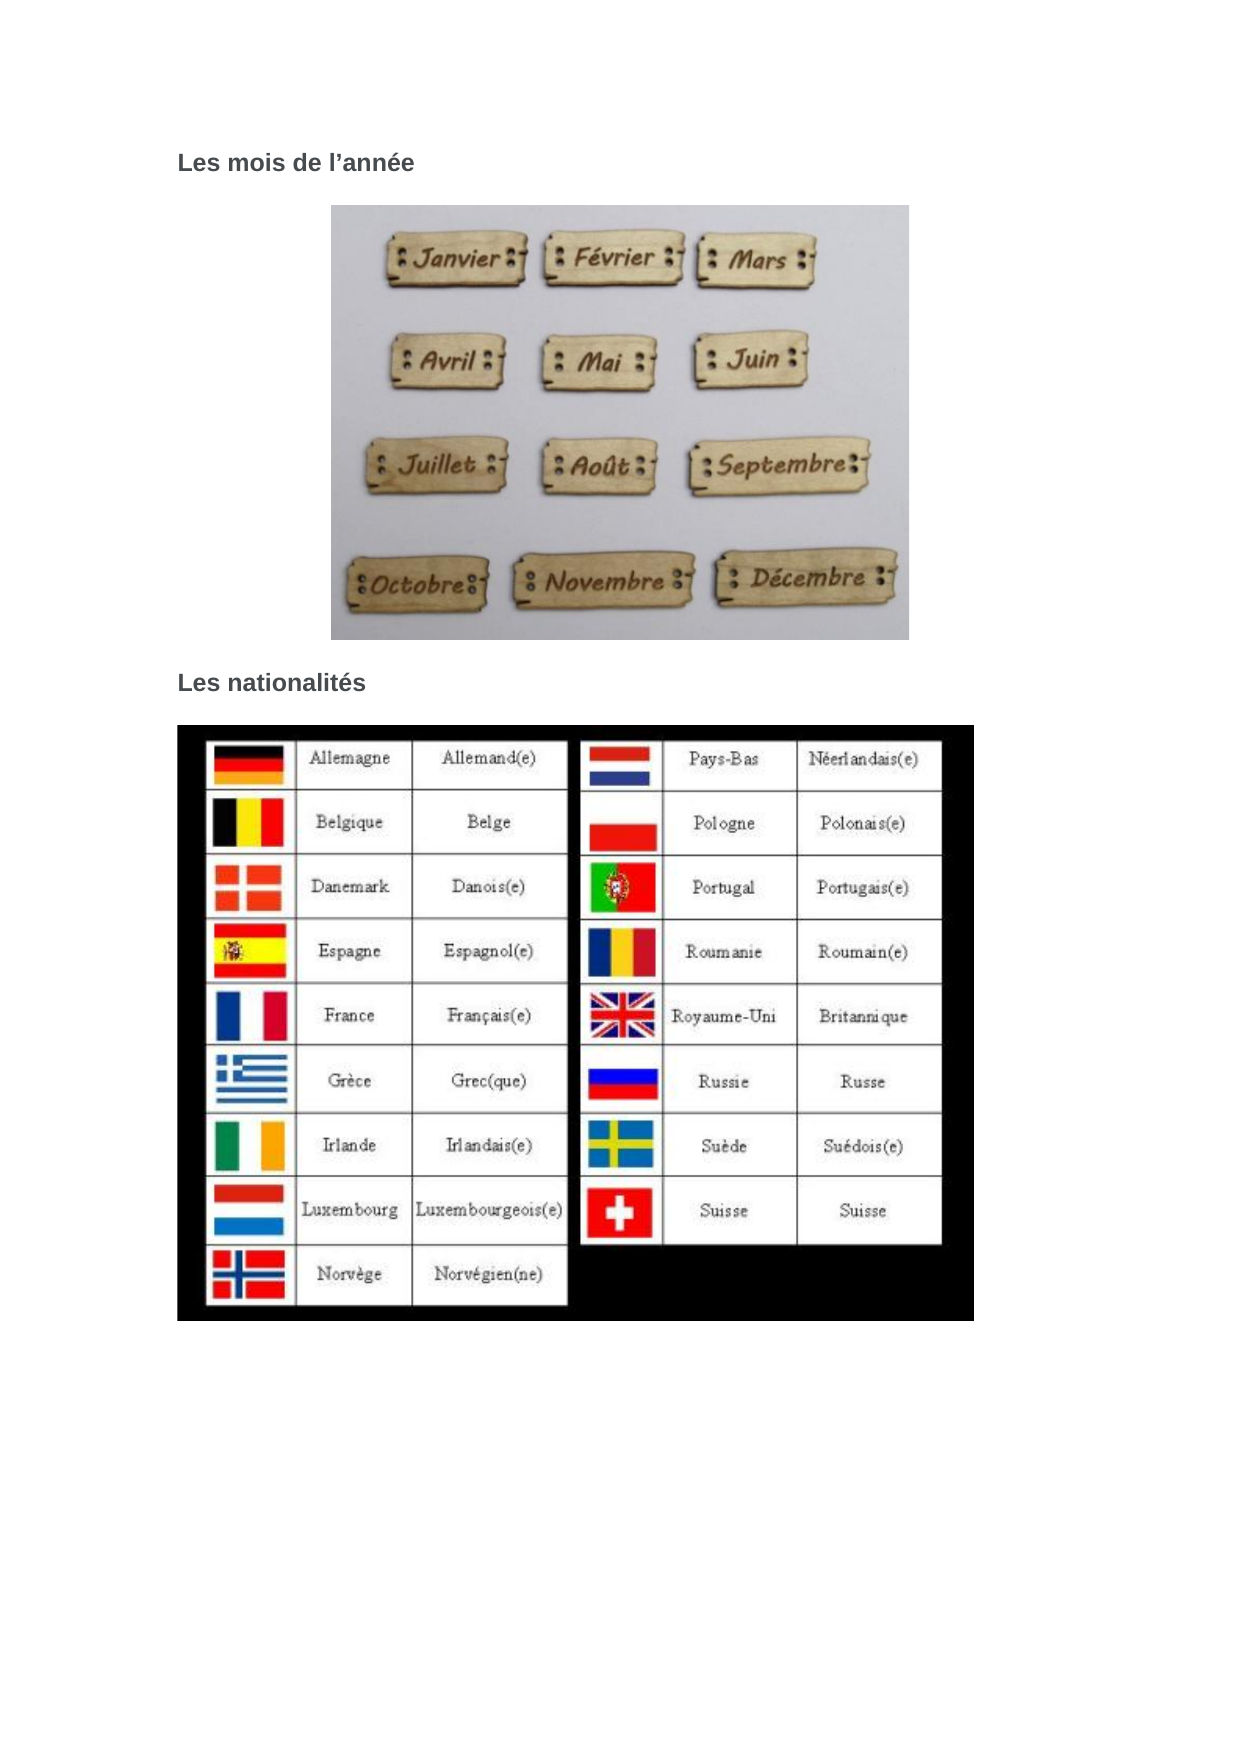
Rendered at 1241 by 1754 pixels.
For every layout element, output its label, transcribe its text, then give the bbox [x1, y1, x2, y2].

text Les nationalités [177, 668, 1063, 697]
text Les mois de l’année [177, 148, 1063, 176]
picture [331, 205, 910, 640]
picture [177, 725, 974, 1321]
